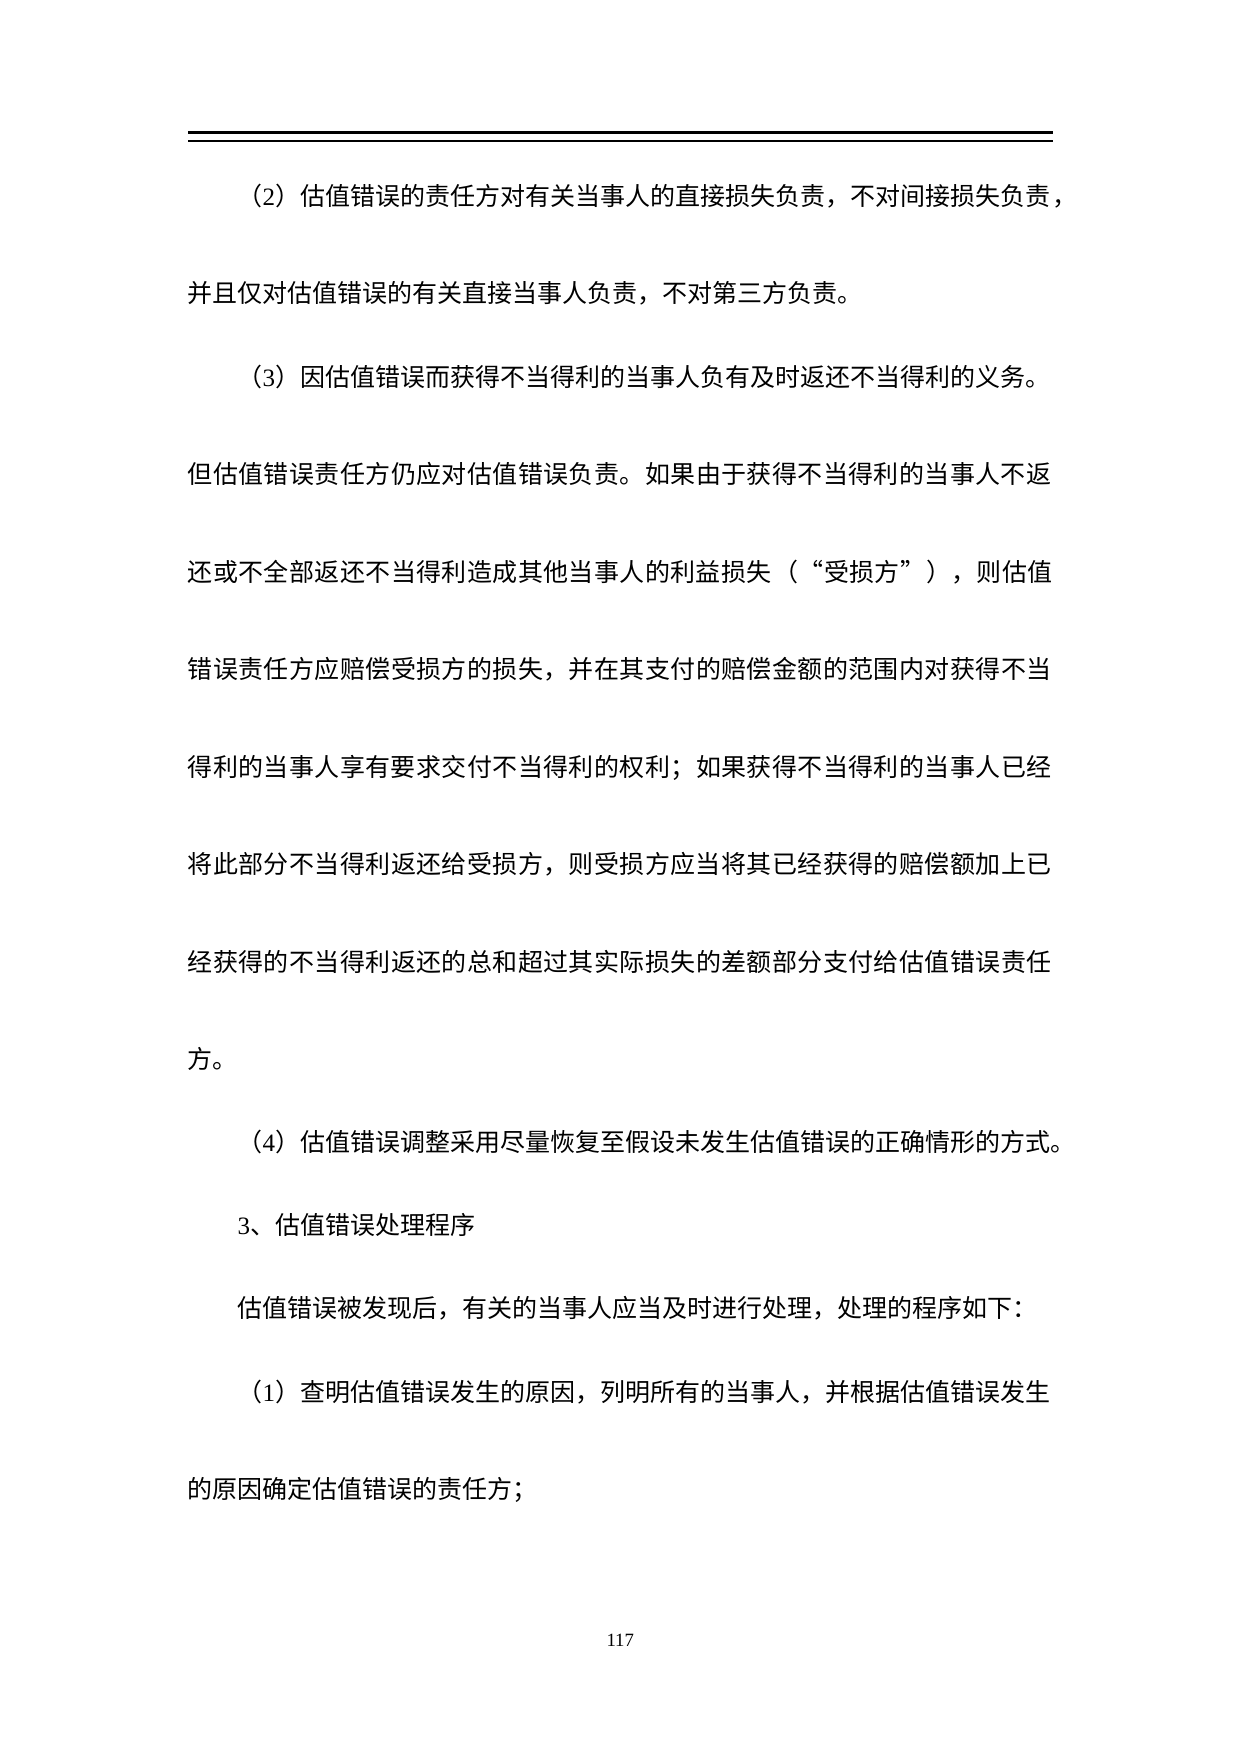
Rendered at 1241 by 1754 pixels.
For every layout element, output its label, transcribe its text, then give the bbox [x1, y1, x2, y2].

text （2）估值错误的责任方对有关当事人的直接损失负责，不对间接损失负责，并且仅对估值错误的有关直接当事人负责，不对第三方负责。 [187, 162, 1053, 324]
text （4）估值错误调整采用尽量恢复至假设未发生估值错误的正确情形的方式。 [187, 1108, 1053, 1173]
text （3）因估值错误而获得不当得利的当事人负有及时返还不当得利的义务。但估值错误责任方仍应对估值错误负责。如果由于获得不当得利的当事人不返还或不全部返还不当得利造成其他当事人的利益损失（“受损方”），则估值错误责任方应赔偿受损方的损失，并在其支付的赔偿金额的范围内对获得不当得利的当事人享有要求交付不当得利的权利；如果获得不当得利的当事人已经将此部分不当得利返还给受损方，则受损方应当将其已经获得的赔偿额加上已经获得的不当得利返还的总和超过其实际损失的差额部分支付给估值错误责任方。 [187, 343, 1053, 1090]
text （1）查明估值错误发生的原因，列明所有的当事人，并根据估值错误发生的原因确定估值错误的责任方； [187, 1358, 1053, 1520]
text 3、估值错误处理程序 [187, 1191, 1053, 1256]
text 估值错误被发现后，有关的当事人应当及时进行处理，处理的程序如下： [187, 1274, 1053, 1339]
